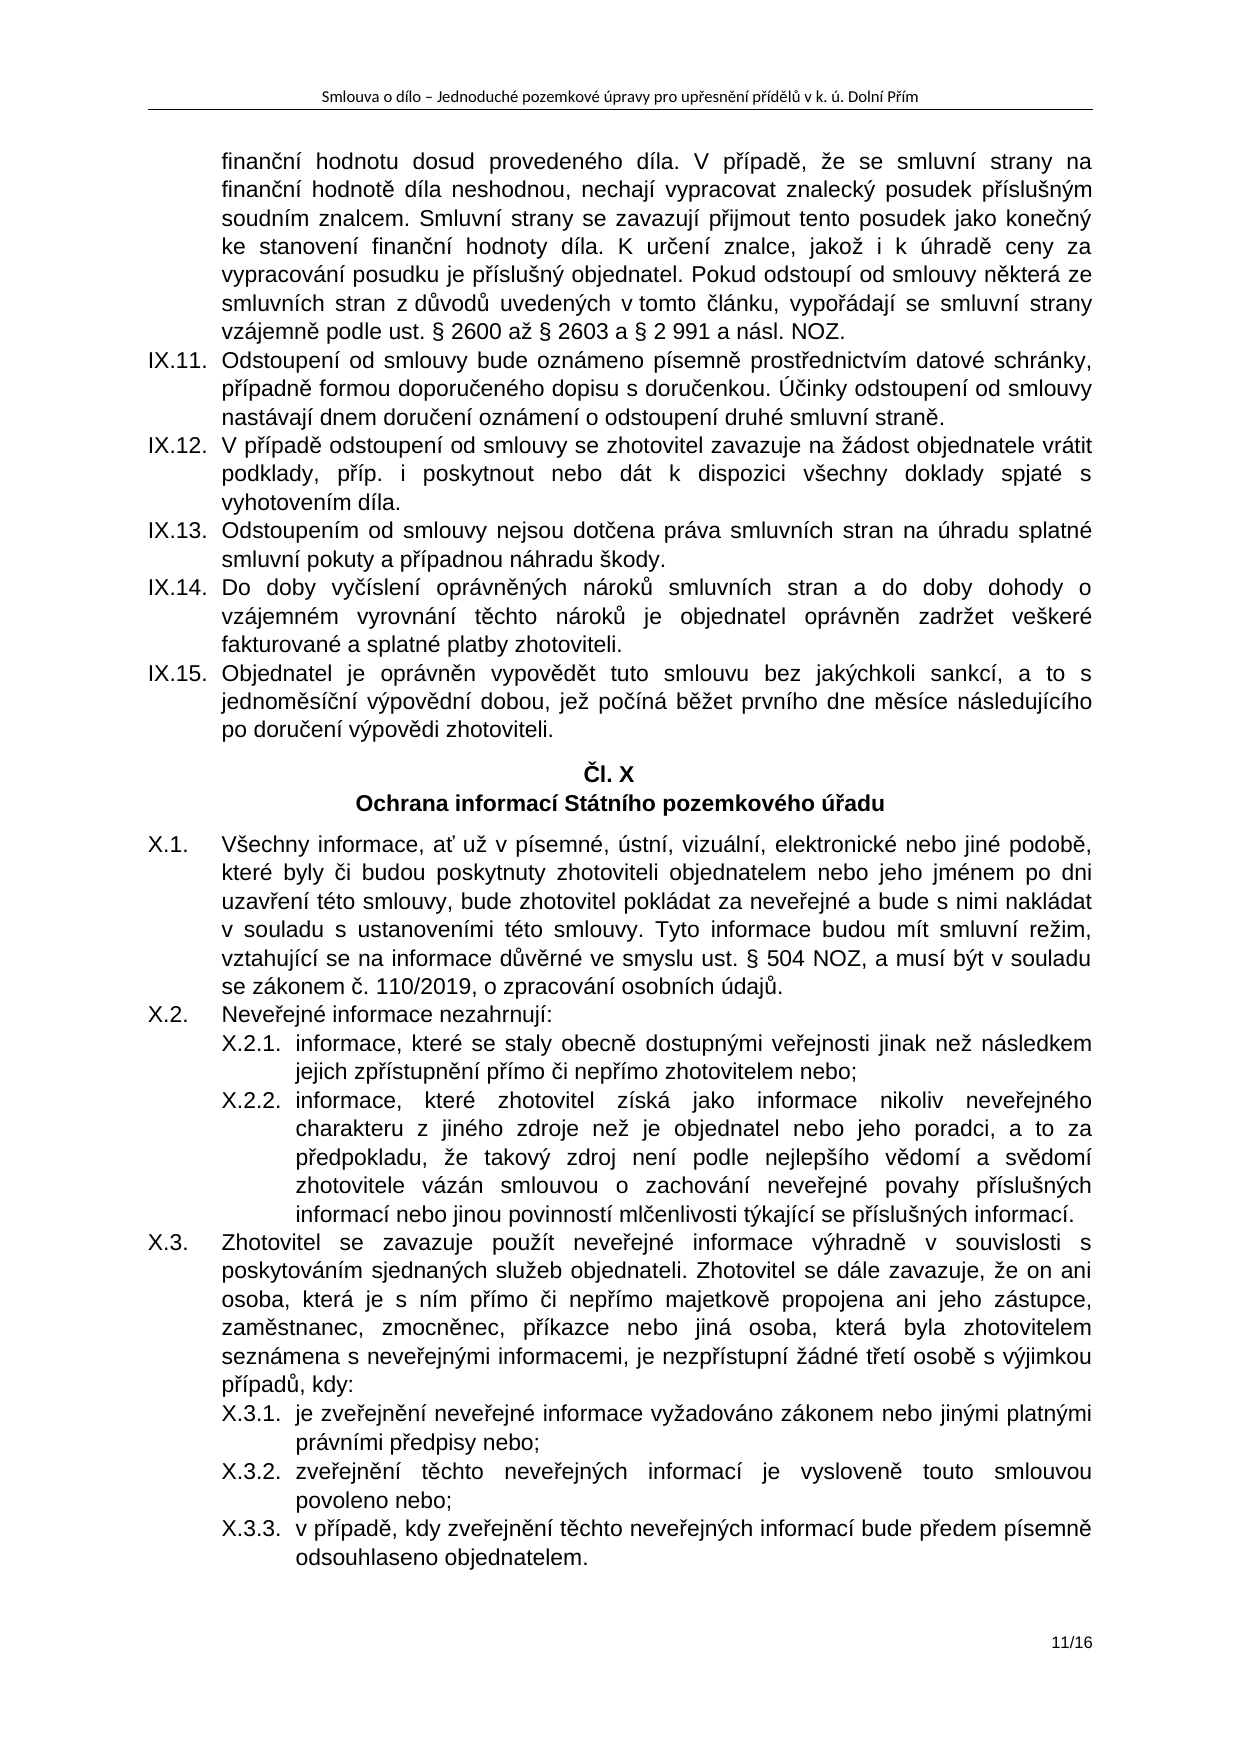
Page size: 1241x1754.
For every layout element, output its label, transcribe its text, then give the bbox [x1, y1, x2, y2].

list Odstoupení od smlouvy bude oznámeno písemně prostřednictvím datové schránky, případně formou doporučeného dopisu s doručenkou. Účinky odstoupení od smlouvy nastávají dnem doručení oznámení o odstoupení druhé smluvní straně. [148, 347, 1093, 430]
list Ochrana informací Státního pozemkového úřadu [148, 790, 1093, 816]
text v případě, kdy zveřejnění těchto neveřejných informací bude předem písemně odsouhlaseno objednatelem. [221, 1515, 1093, 1570]
text je zveřejnění neveřejné informace vyžadováno zákonem nebo jinými platnými právními předpisy nebo; [221, 1399, 1093, 1456]
list Neveřejné informace nezahrnují: [148, 1001, 1093, 1028]
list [148, 148, 1093, 344]
text informace, které se staly obecně dostupnými veřejnosti jinak než následkem jejich zpřístupnění přímo či nepřímo zhotovitelem nebo; [221, 1030, 1093, 1085]
list Zhotovitel se zavazuje použít neveřejné informace výhradně v souvislosti s poskytováním sjednaných služeb objednateli. Zhotovitel se dále zavazuje, že on ani osoba, která je s ním přímo či nepřímo majetkově propojena ani jeho zástupce, zaměstnanec, zmocněnec, příkazce nebo jiná osoba, která byla zhotovitelem seznámena s neveřejnými informacemi, je nezpřístupní žádné třetí osobě s výjimkou případů, kdy: [148, 1229, 1093, 1397]
list Odstoupením od smlouvy nejsou dotčena práva smluvních stran na úhradu splatné smluvní pokuty a případnou náhradu škody. [148, 517, 1093, 572]
list Objednatel je oprávněn vypovědět tuto smlouvu bez jakýchkoli sankcí, a to s jednoměsíční výpovědní dobou, jež počíná běžet prvního dne měsíce následujícího po doručení výpovědi zhotoviteli. [148, 659, 1093, 743]
list Všechny informace, ať už v písemné, ústní, vizuální, elektronické nebo jiné podobě, které byly či budou poskytnuty zhotoviteli objednatelem nebo jeho jménem po dni uzavření této smlouvy, bude zhotovitel pokládat za neveřejné a bude s nimi nakládat v souladu s ustanoveními této smlouvy. Tyto informace budou mít smluvní režim, vztahující se na informace důvěrné ve smyslu ust. § 504 NOZ, a musí být v souladu se zákonem č. 110/2019, o zpracování osobních údajů. [148, 831, 1093, 999]
text zveřejnění těchto neveřejných informací je vysloveně touto smlouvou povoleno nebo; [221, 1458, 1093, 1513]
text informace, které zhotovitel získá jako informace nikoliv neveřejného charakteru z jiného zdroje než je objednatel nebo jeho poradci, a to za předpokladu, že takový zdroj není podle nejlepšího vědomí a svědomí zhotovitele vázán smlouvou o zachování neveřejné povahy příslušných informací nebo jinou povinností mlčenlivosti týkající se příslušných informací. [221, 1087, 1093, 1227]
list Do doby vyčíslení oprávněných nároků smluvních stran a do doby dohody o vzájemném vyrovnání těchto nároků je objednatel oprávněn zadržet veškeré fakturované a splatné platby zhotoviteli. [148, 574, 1093, 657]
list V případě odstoupení od smlouvy se zhotovitel zavazuje na žádost objednatele vrátit podklady, příp. i poskytnout nebo dát k dispozici všechny doklady spjaté s vyhotovením díla. [148, 432, 1093, 515]
